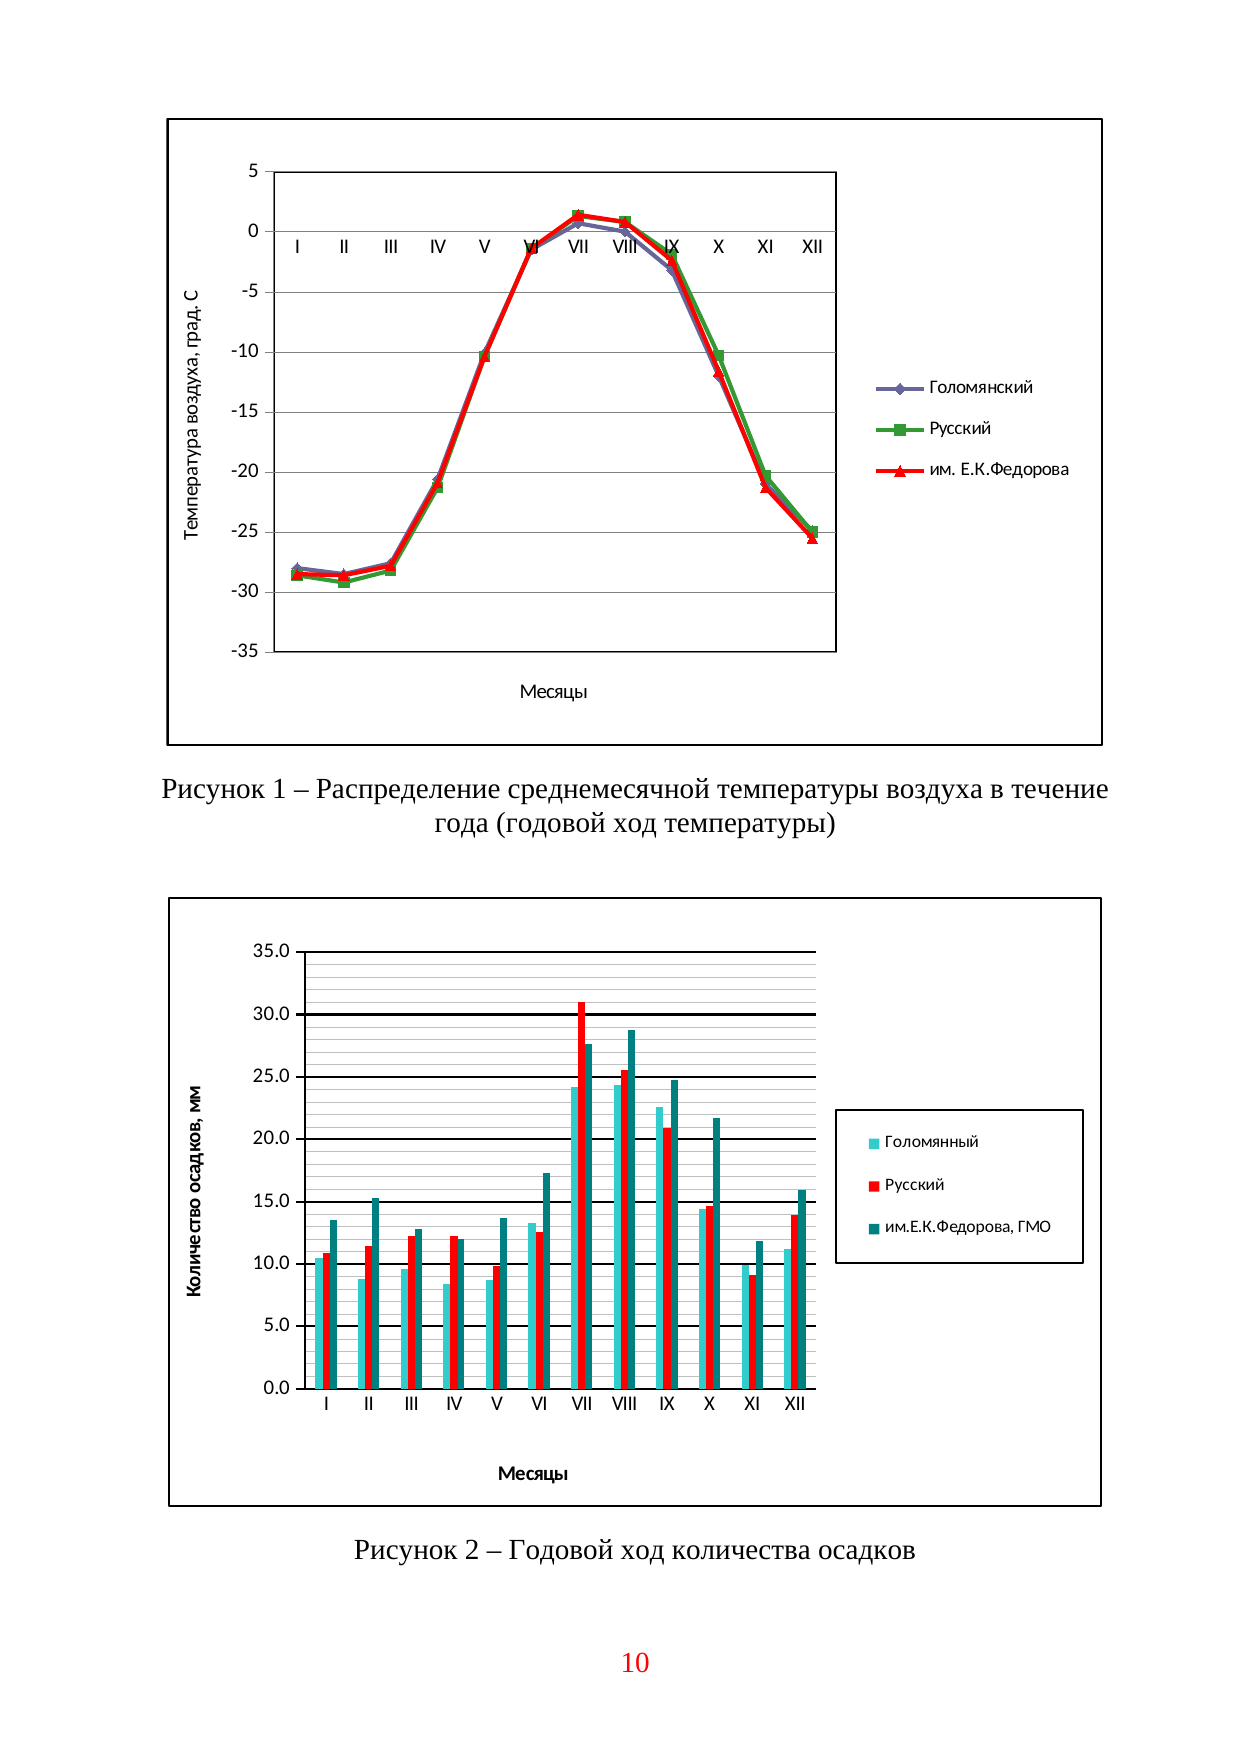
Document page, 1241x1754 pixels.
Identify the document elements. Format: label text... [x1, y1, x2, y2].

text Рисунок 2 – Годовой ход количества осадков [148, 1532, 1122, 1566]
text Рисунок 1 – Распределение среднемесячной температуры воздуха в течение года (годовой ход температуры) [148, 771, 1122, 838]
